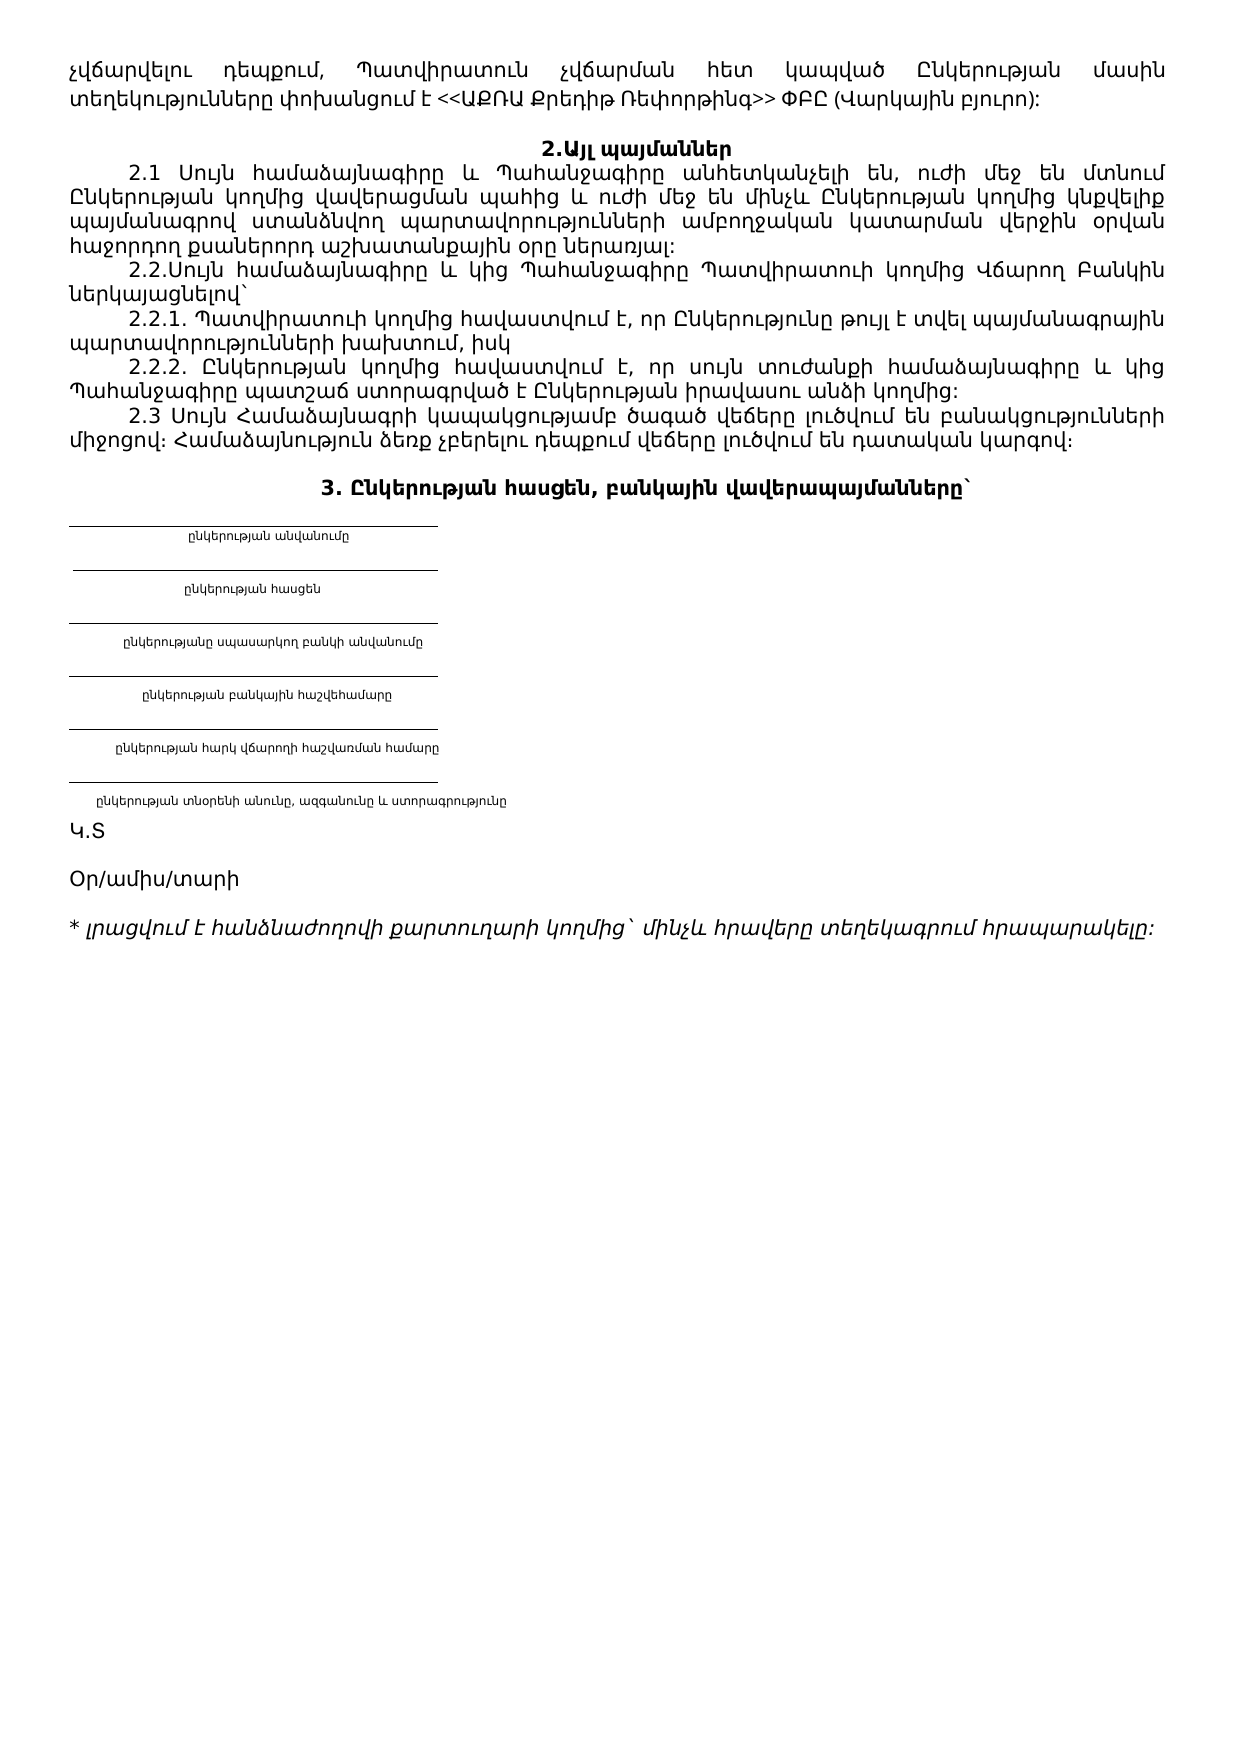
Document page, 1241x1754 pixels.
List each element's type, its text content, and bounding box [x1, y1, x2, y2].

text Օր/ամիս/տարի [69, 867, 1166, 892]
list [69, 56, 1166, 112]
text 2.2.Սույն համաձայնագիրը և կից Պահանջագիրը Պատվիրատուի կողմից Վճարող Բանկին ներկայացնելով` [69, 258, 1166, 307]
text 2.Այլ պայմաններ [107, 137, 1166, 161]
text ընկերությանը սպասարկող բանկի անվանումը [69, 636, 1166, 660]
text ընկերության հարկ վճարողի հաշվառման համարը [69, 742, 1166, 766]
text * լրացվում է հանձնաժողովի քարտուղարի կողմից` մինչև հրավերը տեղեկագրում հրապարակելը: [69, 916, 1166, 940]
text 2.2.1. Պատվիրատուի կողմից հավաստվում է, որ Ընկերությունը թույլ է տվել պայմանագրային պարտավորությունների խախտում, իսկ [69, 307, 1166, 355]
text ընկերության անվանումը [69, 529, 1166, 554]
text ընկերության հասցեն [69, 582, 1166, 607]
text ընկերության բանկային հաշվեհամարը [69, 688, 1166, 713]
text ընկերության տնօրենի անունը, ազգանունը և ստորագրությունը [69, 794, 1166, 819]
text 2.2.2. Ընկերության կողմից հավաստվում է, որ սույն տուժանքի համաձայնագիրը և կից Պահանջագիրը պատշաճ ստորագրված է Ընկերության իրավասու անձի կողմից: [69, 355, 1166, 404]
text 2.3 Սույն Համաձայնագրի կապակցությամբ ծագած վեճերը լուծվում են բանակցությունների միջոցով։ Համաձայնություն ձեռք չբերելու դեպքում վեճերը լուծվում են դատական կարգով։ [69, 404, 1166, 452]
text 3. Ընկերության հասցեն, բանկային վավերապայմանները` [69, 476, 1166, 501]
text 2.1 Սույն համաձայնագիրը և Պահանջագիրը անհետկանչելի են, ուժի մեջ են մտնում Ընկերության կողմից վավերացման պահից և ուժի մեջ են մինչև Ընկերության կողմից կնքվելիք պայմանագրով ստանձնվող պարտավորությունների ամբողջական կատարման վերջին օրվան հաջորդող քսաներորդ աշխատանքային օրը ներառյալ: [69, 161, 1166, 258]
text Կ.Տ [69, 819, 1166, 843]
